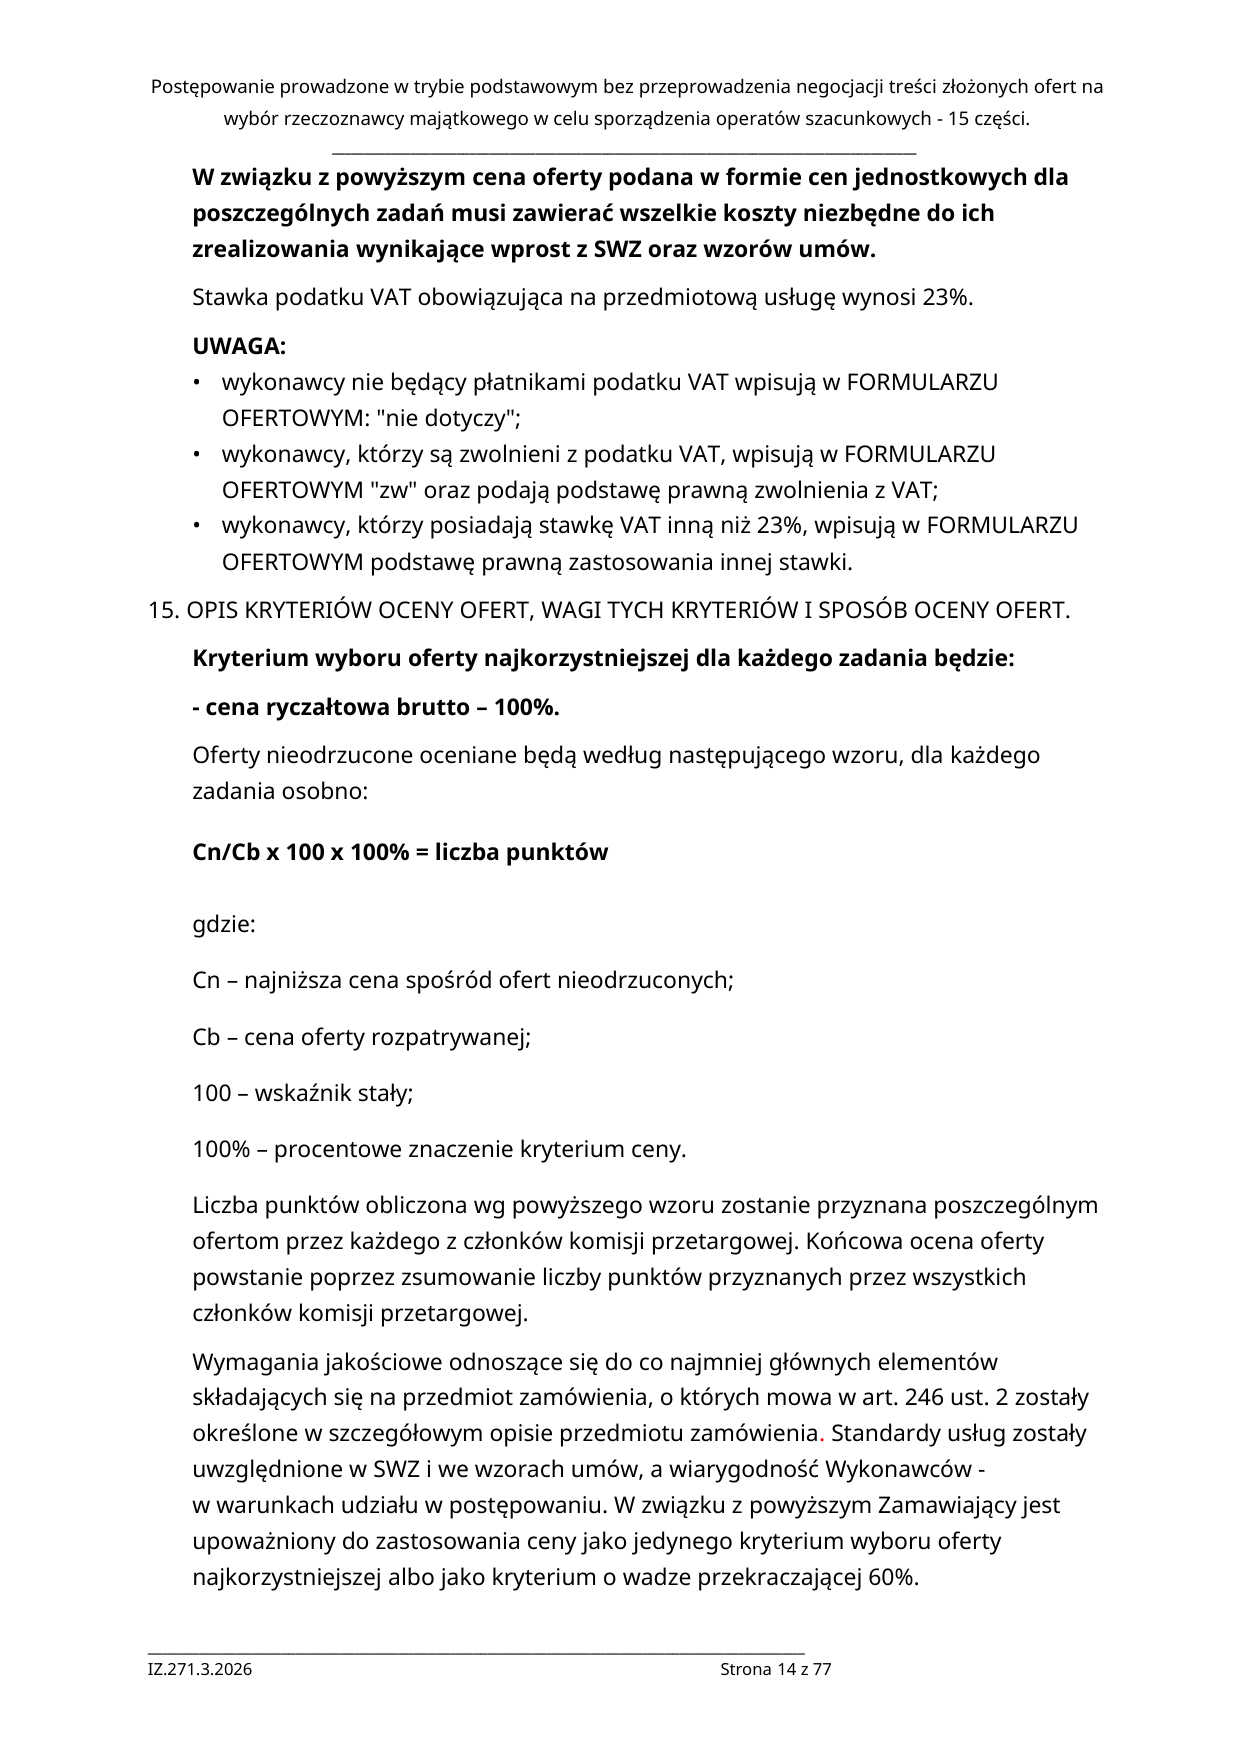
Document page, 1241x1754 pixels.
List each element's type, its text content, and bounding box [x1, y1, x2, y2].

text 15. OPIS KRYTERIÓW OCENY OFERT, WAGI TYCH KRYTERIÓW I SPOSÓB OCENY OFERT. [148, 594, 1106, 625]
text Cb – cena oferty rozpatrywanej; [192, 1020, 1104, 1052]
text 100% – procentowe znaczenie kryterium ceny. [192, 1133, 1104, 1164]
text Oferty nieodrzucone oceniane będą według następującego wzoru, dla każdego zadania osobno: [192, 739, 1106, 806]
text - cena ryczałtowa brutto – 100%. [192, 691, 1104, 722]
text • wykonawcy, którzy posiadają stawkę VAT inną niż 23%, wpisują w FORMULARZU OFERTOWYM podstawę prawną zastosowania innej stawki. [192, 509, 1106, 577]
text • wykonawcy nie będący płatnikami podatku VAT wpisują w FORMULARZU OFERTOWYM: "nie dotyczy"; [192, 366, 1106, 433]
text Kryterium wyboru oferty najkorzystniejszej dla każdego zadania będzie: [192, 642, 1106, 673]
text Stawka podatku VAT obowiązująca na przedmiotową usługę wynosi 23%. [192, 281, 1106, 313]
text Cn/Cb x 100 x 100% = liczba punktów [192, 836, 1104, 867]
text gdzie: [192, 908, 1104, 939]
text 100 – wskaźnik stały; [192, 1077, 1104, 1108]
text Liczba punktów obliczona wg powyższego wzoru zostanie przyznana poszczególnym ofertom przez każdego z członków komisji przetargowej. Końcowa ocena oferty powstanie poprzez zsumowanie liczby punktów przyznanych przez wszystkich członków komisji przetargowej. [192, 1189, 1104, 1328]
text Cn – najniższa cena spośród ofert nieodrzuconych; [192, 964, 1104, 995]
text UWAGA: [192, 330, 1106, 361]
text Wymagania jakościowe odnoszące się do co najmniej głównych elementów składających się na przedmiot zamówienia, o których mowa w art. 246 ust. 2 zostały określone w szczegółowym opisie przedmiotu zamówienia. Standardy usług zostały uwzględnione w SWZ i we wzorach umów, a wiarygodność Wykonawców - w warunkach udziału w postępowaniu. W związku z powyższym Zamawiający jest upoważniony do zastosowania ceny jako jedynego kryterium wyboru oferty najkorzystniejszej albo jako kryterium o wadze przekraczającej 60%. [192, 1345, 1106, 1592]
text W związku z powyższym cena oferty podana w formie cen jednostkowych dla poszczególnych zadań musi zawierać wszelkie koszty niezbędne do ich zrealizowania wynikające wprost z SWZ oraz wzorów umów. [192, 161, 1106, 264]
text • wykonawcy, którzy są zwolnieni z podatku VAT, wpisują w FORMULARZU OFERTOWYM "zw" oraz podają podstawę prawną zwolnienia z VAT; [192, 438, 1106, 505]
